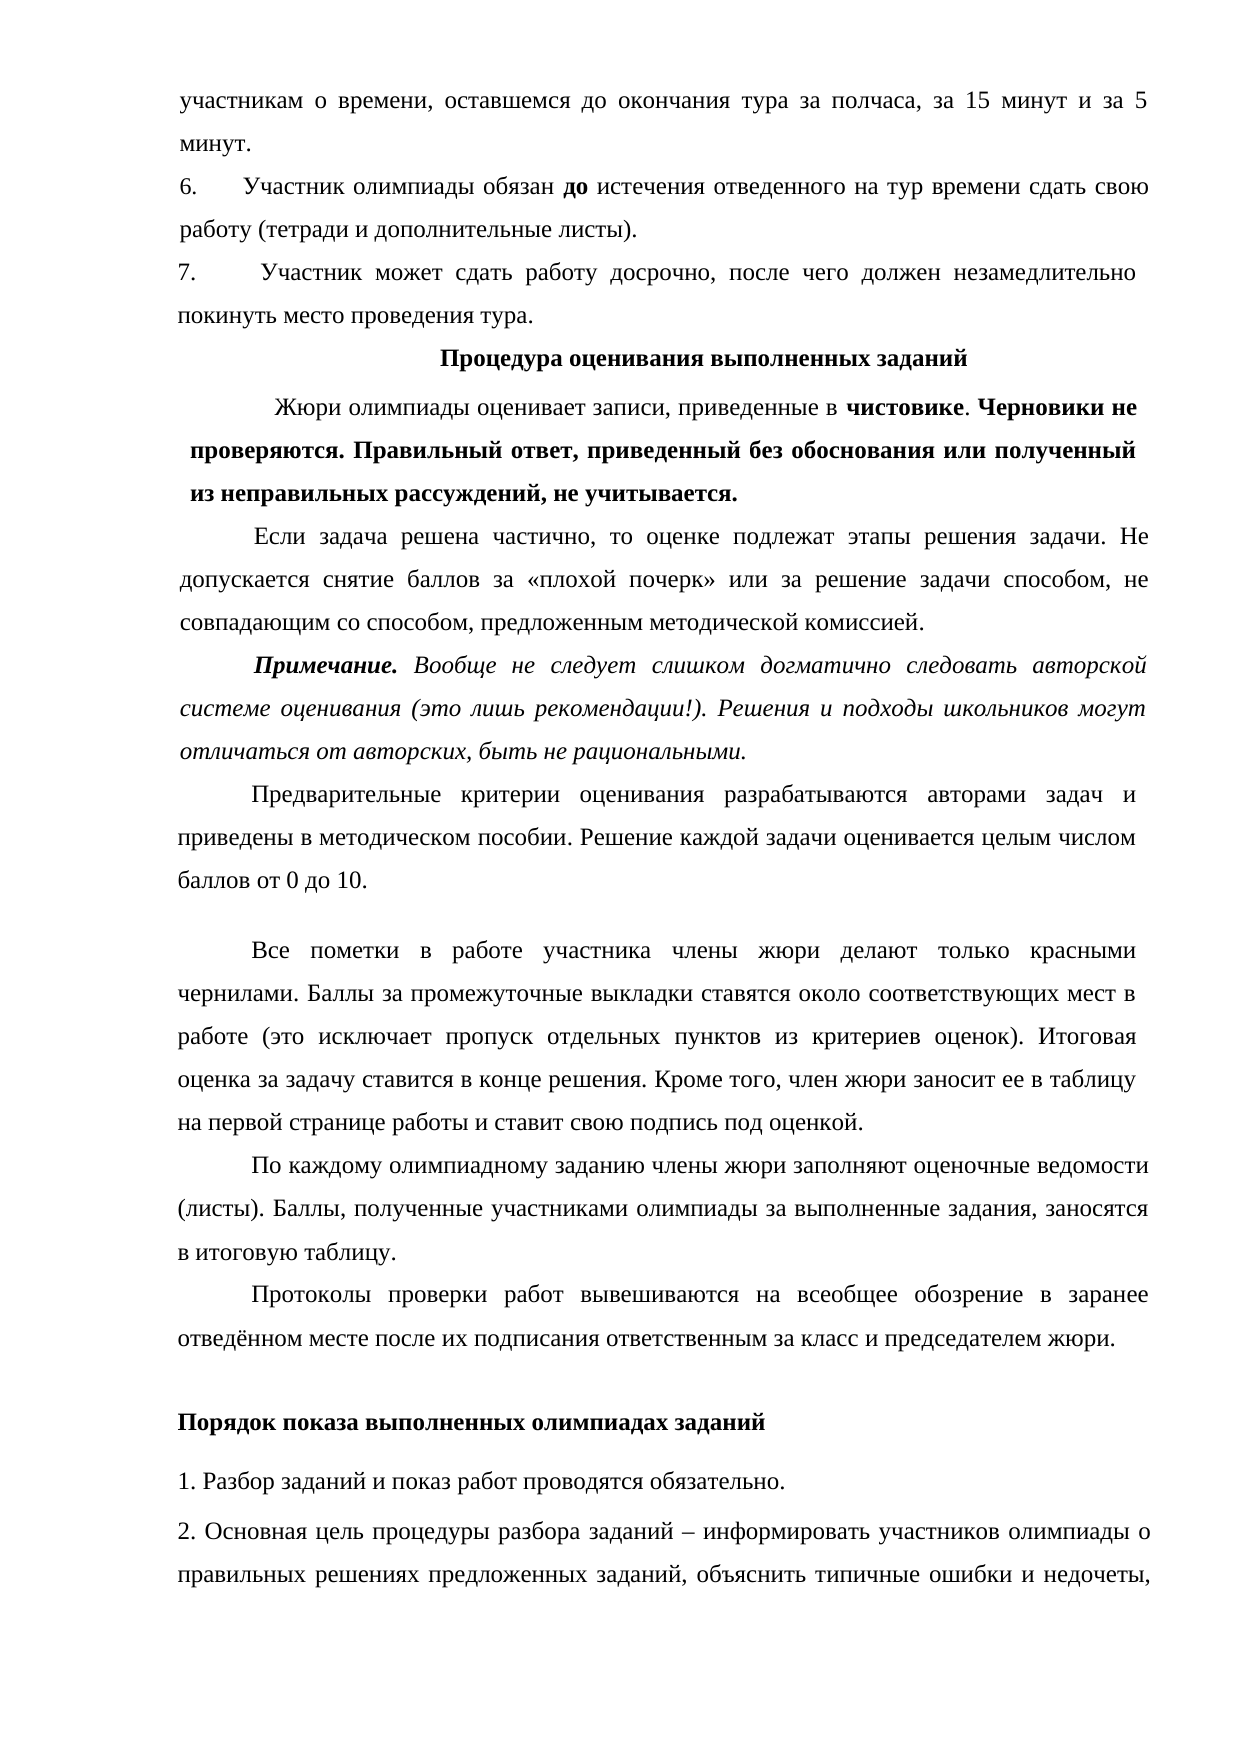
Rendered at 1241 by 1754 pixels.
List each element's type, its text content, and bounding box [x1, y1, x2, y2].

text Протоколы проверки работ вывешиваются на всеобщее обозрение в заранее отведённом месте после их подписания ответственным за класс и председателем жюри. [177, 1268, 1149, 1354]
text Жюри олимпиады оценивает записи, приведенные в чистовике. Черновики не проверяются. Правильный ответ, приведенный без обоснования или полученный из неправильных рассуждений, не учитывается. [190, 381, 1137, 435]
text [177, 1516, 1152, 1588]
text Если задача решена частично, то оценке подлежат этапы решения задачи. Не допускается снятие баллов за «плохой почерк» или за решение задачи способом, не совпадающим со способом, предложенным методической комиссией. [179, 510, 1149, 639]
text По каждому олимпиадному заданию члены жюри заполняют оценочные ведомости (листы). Баллы, полученные участниками олимпиады за выполненные задания, заносятся в итоговую таблицу. [177, 1139, 1149, 1268]
text Жюри олимпиады оценивает записи, приведенные в чистовике. Черновики не проверяются. Правильный ответ, приведенный без обоснования или полученный из неправильных рассуждений, не учитывается. [190, 464, 1137, 510]
list Участник олимпиады обязан до истечения отведенного на тур времени сдать свою работу (тетради и дополнительные листы). [179, 160, 1149, 246]
text Порядок показа выполненных олимпиадах заданий [177, 1407, 1152, 1436]
text Процедура оценивания выполненных заданий [440, 332, 1152, 375]
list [179, 74, 1149, 160]
text 1. Разбор заданий и показ работ проводятся обязательно. [177, 1466, 1152, 1495]
text Примечание. Вообще не следует слишком догматично следовать авторской системе оценивания (это лишь рекомендации!). Решения и подходы школьников могут отличаться от авторских, быть не рациональными. [179, 639, 1149, 768]
text Предварительные критерии оценивания разрабатываются авторами задач и приведены в методическом пособии. Решение каждой задачи оценивается целым числом баллов от 0 до 10. [177, 768, 1137, 897]
text Все пометки в работе участника члены жюри делают только красными чернилами. Баллы за промежуточные выкладки ставятся около соответствующих мест в работе (это исключает пропуск отдельных пунктов из критериев оценок). Итоговая оценка за задачу ставится в конце решения. Кроме того, член жюри заносит ее в таблицу на первой странице работы и ставит свою подпись под оценкой. [177, 924, 1137, 1139]
text 7. Участник может сдать работу досрочно, после чего должен незамедлительно покинуть место проведения тура. [177, 246, 1137, 332]
